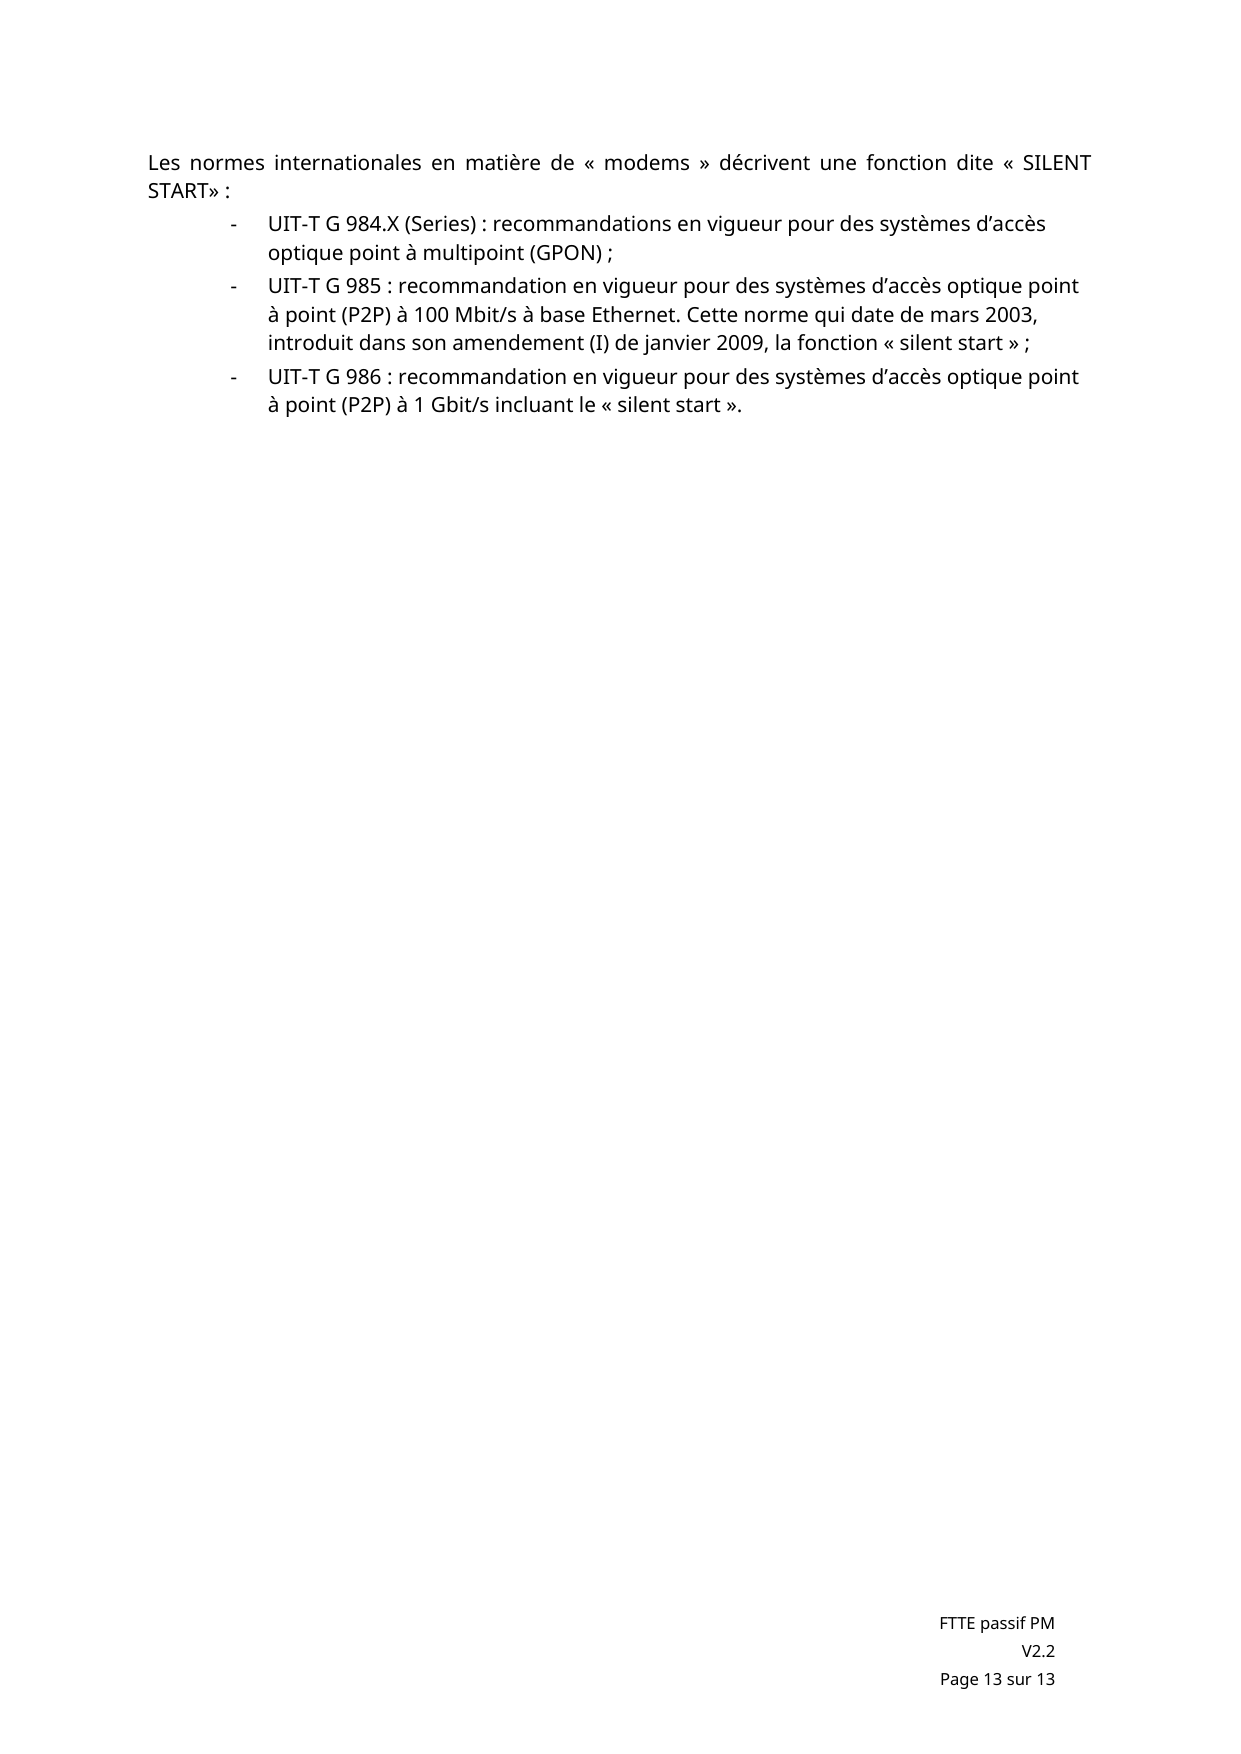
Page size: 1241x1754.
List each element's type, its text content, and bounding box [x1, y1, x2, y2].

list UIT-T G 986 : recommandation en vigueur pour des systèmes d’accès optique point à point (P2P) à 1 Gbit/s incluant le « silent start ». [230, 362, 1092, 419]
text Les normes internationales en matière de « modems » décrivent une fonction dite « SILENT START» : [148, 148, 1092, 204]
list UIT-T G 984.X (Series) : recommandations en vigueur pour des systèmes d’accès optique point à multipoint (GPON) ; [230, 209, 1092, 266]
list UIT-T G 985 : recommandation en vigueur pour des systèmes d’accès optique point à point (P2P) à 100 Mbit/s à base Ethernet. Cette norme qui date de mars 2003, introduit dans son amendement (I) de janvier 2009, la fonction « silent start » ; [230, 271, 1092, 357]
